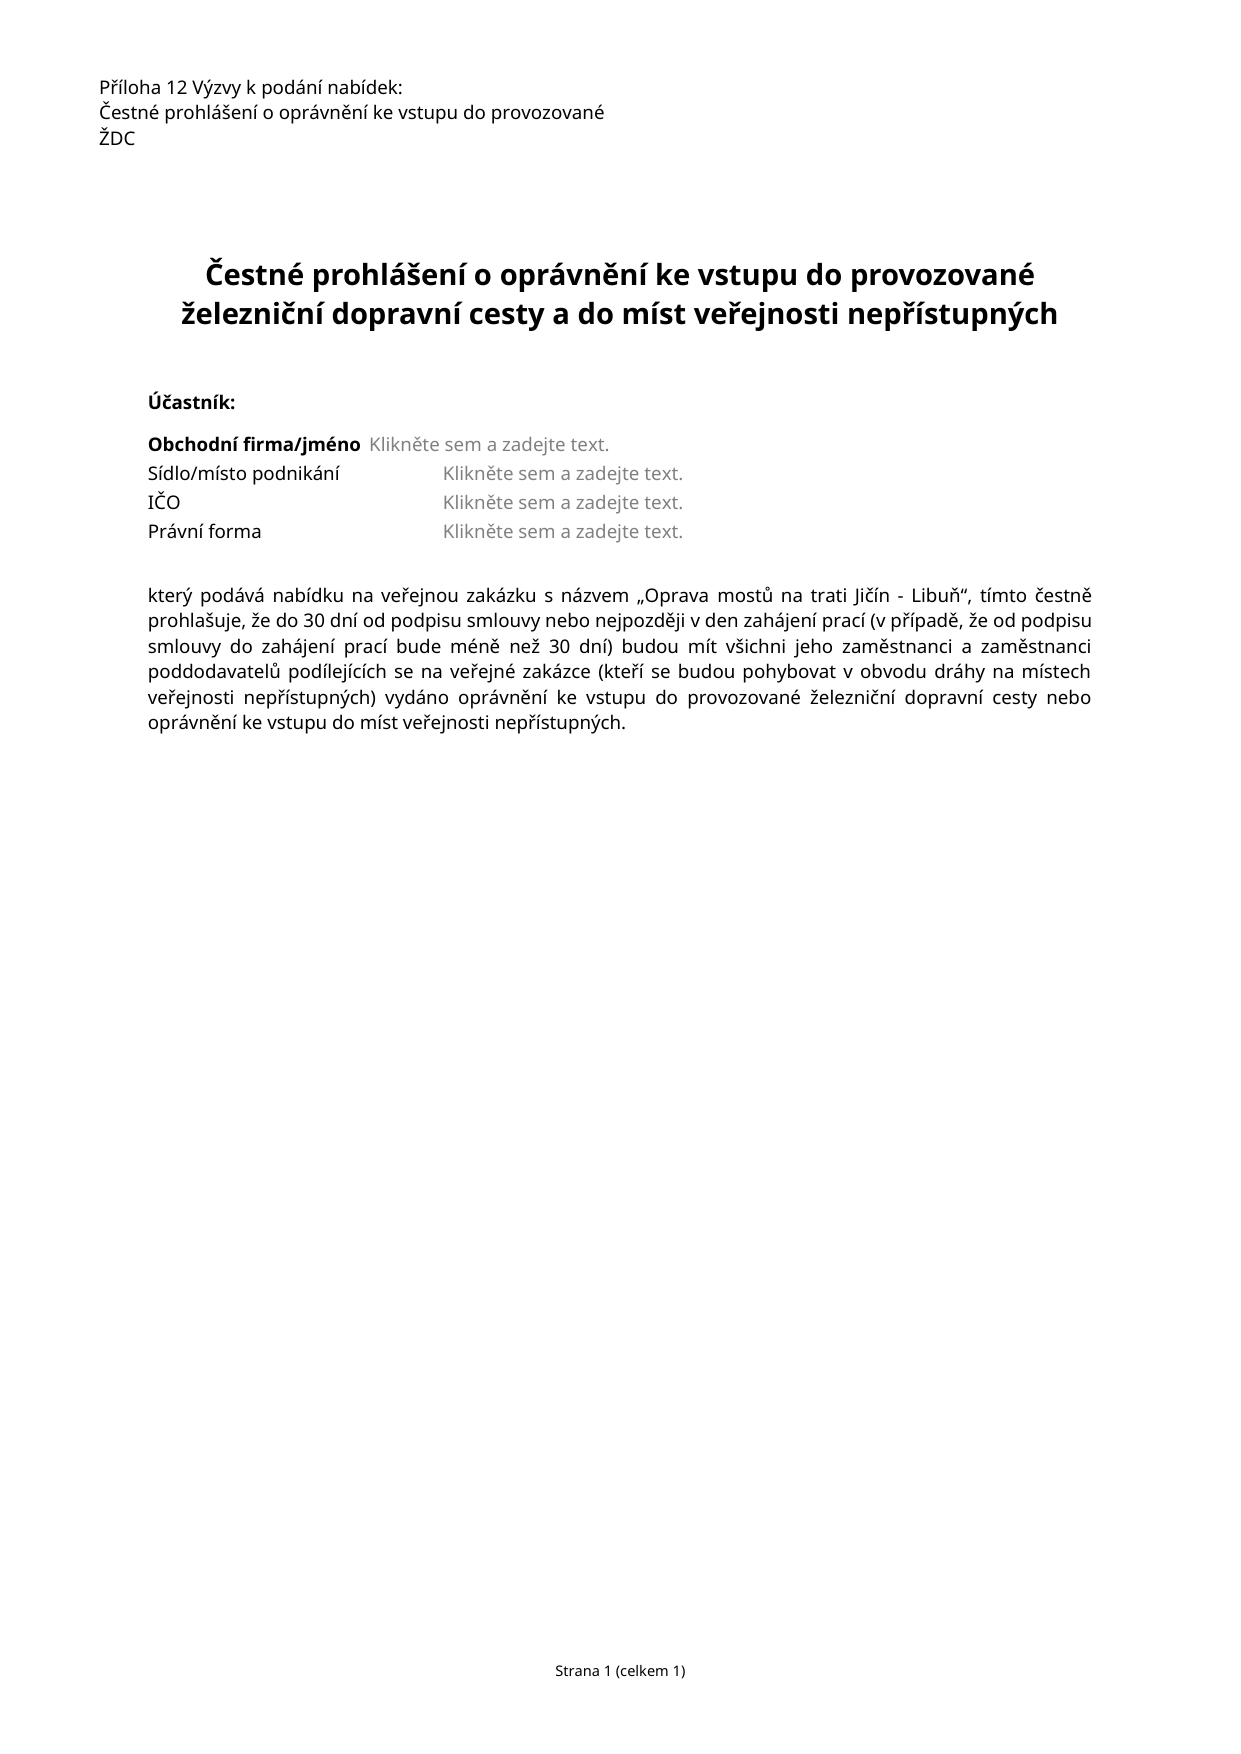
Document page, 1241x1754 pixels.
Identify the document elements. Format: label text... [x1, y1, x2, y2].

text Právní forma [148, 515, 1093, 544]
text IČO [148, 486, 1093, 515]
text který podává nabídku na veřejnou zakázku s názvem „Oprava mostů na trati Jičín - Libuň“, tímto čestně prohlašuje, že do 30 dní od podpisu smlouvy nebo nejpozději v den zahájení prací (v případě, že od podpisu smlouvy do zahájení prací bude méně než 30 dní) budou mít všichni jeho zaměstnanci a zaměstnanci poddodavatelů podílejících se na veřejné zakázce (kteří se budou pohybovat v obvodu dráhy na místech veřejnosti nepřístupných) vydáno oprávnění ke vstupu do provozované železniční dopravní cesty nebo oprávnění ke vstupu do míst veřejnosti nepřístupných. [148, 582, 1093, 735]
text Sídlo/místo podnikání [148, 457, 1093, 486]
text Obchodní firma/jméno [148, 428, 1093, 457]
title Čestné prohlášení o oprávnění ke vstupu do provozované železniční dopravní cesty a do míst veřejnosti nepřístupných [148, 254, 1093, 333]
text Účastník: [148, 384, 1093, 416]
